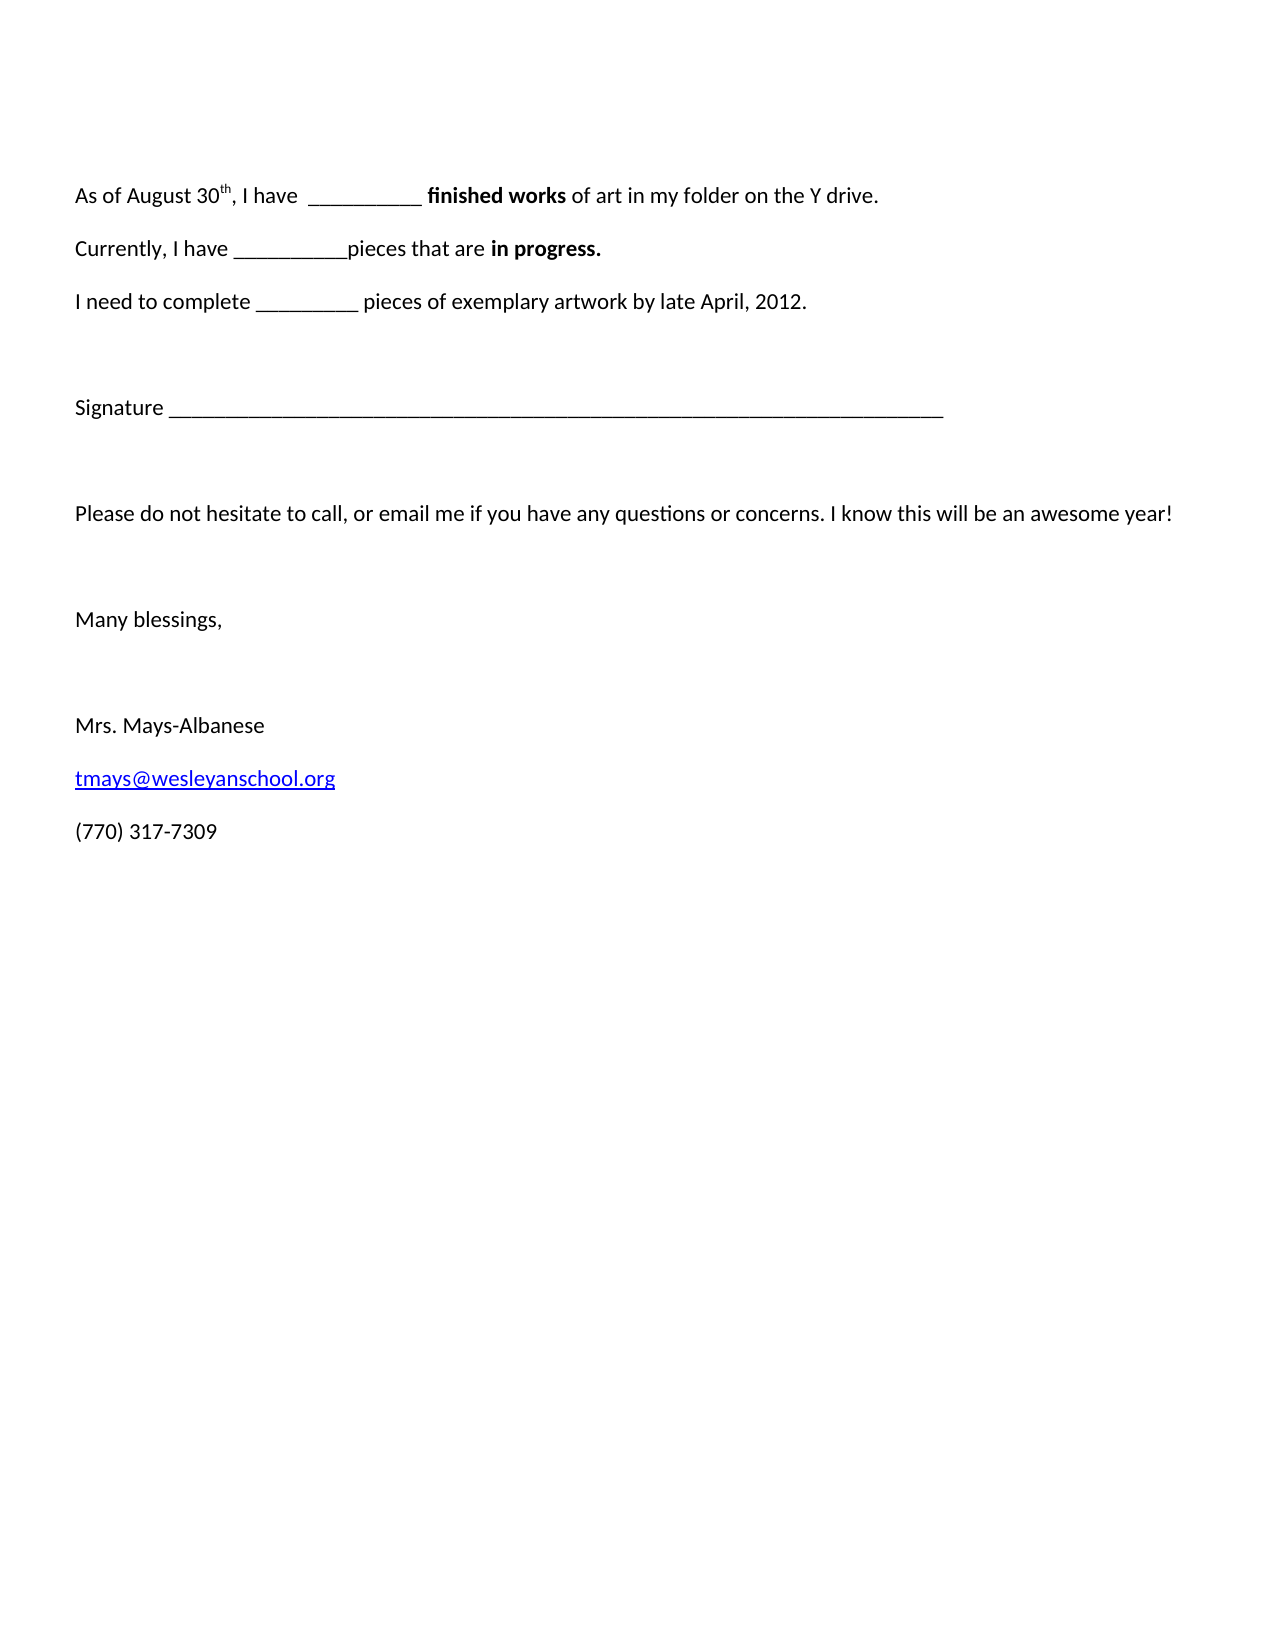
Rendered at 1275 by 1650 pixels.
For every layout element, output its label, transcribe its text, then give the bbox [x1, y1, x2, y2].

text (770) 317-7309 [75, 817, 1200, 845]
text Currently, I have __________pieces that are in progress. [75, 234, 1200, 262]
text Many blessings, [75, 605, 1200, 633]
text tmays@wesleyanschool.org [75, 764, 1200, 792]
text Signature ____________________________________________________________________ [75, 393, 1200, 421]
text I need to complete _________ pieces of exemplary artwork by late April, 2012. [75, 287, 1200, 315]
text Mrs. Mays-Albanese [75, 711, 1200, 739]
text As of August 30th, I have __________ finished works of art in my folder on the Y drive. [75, 181, 1200, 209]
text Please do not hesitate to call, or email me if you have any questions or concerns. I know this will be an awesome year! [75, 499, 1200, 527]
